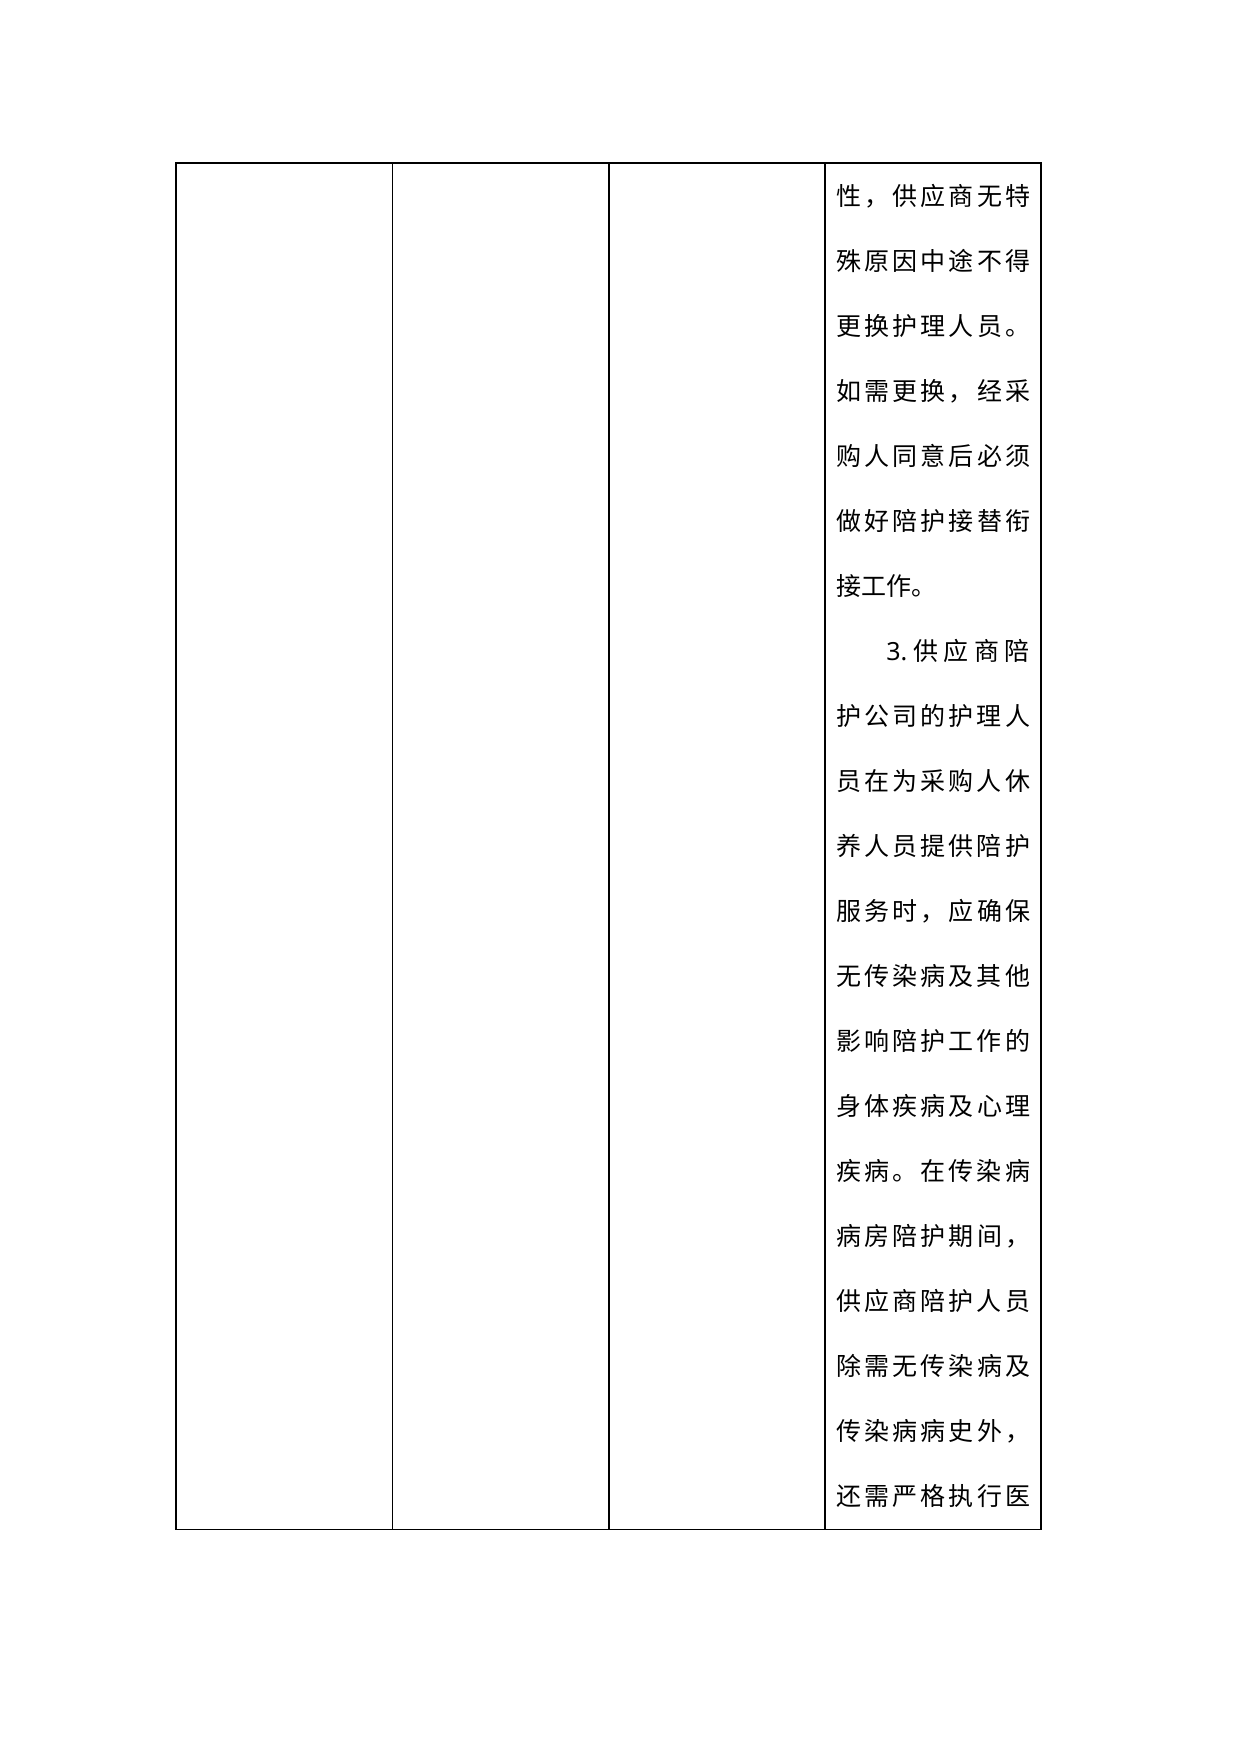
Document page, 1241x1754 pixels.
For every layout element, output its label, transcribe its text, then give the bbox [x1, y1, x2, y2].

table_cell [826, 164, 1040, 1528]
table_cell 1 [393, 164, 608, 1528]
table_cell [610, 164, 824, 1528]
table_cell [177, 164, 392, 1528]
